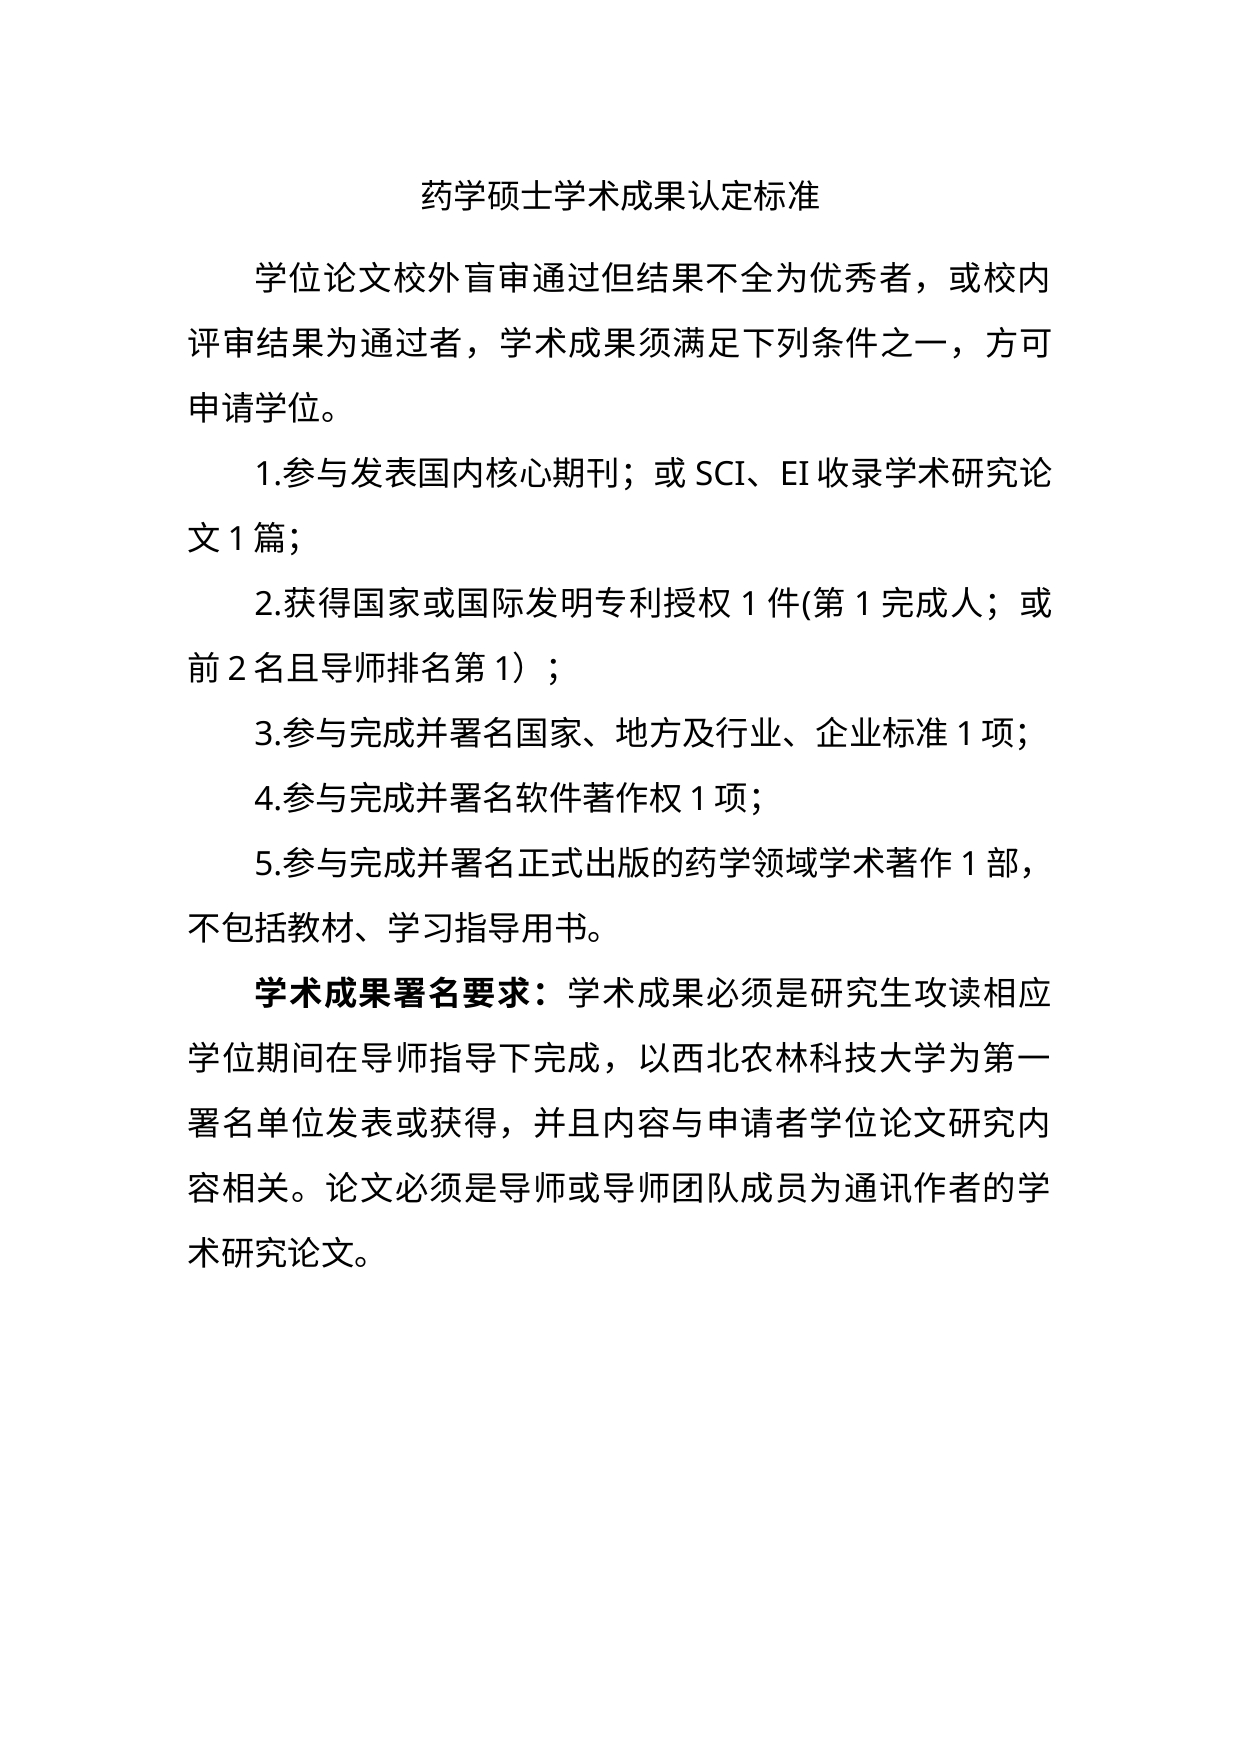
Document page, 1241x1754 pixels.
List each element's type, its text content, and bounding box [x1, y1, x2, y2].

text 3.参与完成并署名国家、地方及行业、企业标准1项； [187, 698, 1053, 763]
text 5.参与完成并署名正式出版的药学领域学术著作1部，不包括教材、学习指导用书。 [187, 828, 1053, 958]
text 学术成果署名要求：学术成果必须是研究生攻读相应学位期间在导师指导下完成，以西北农林科技大学为第一署名单位发表或获得，并且内容与申请者学位论文研究内容相关。论文必须是导师或导师团队成员为通讯作者的学术研究论文。 [187, 958, 1053, 1283]
text 学位论文校外盲审通过但结果不全为优秀者，或校内评审结果为通过者，学术成果须满足下列条件之一，方可申请学位。 [187, 243, 1053, 438]
text 药学硕士学术成果认定标准 [187, 162, 1053, 227]
text 1.参与发表国内核心期刊；或SCI、EI收录学术研究论文1篇； [187, 438, 1053, 568]
text 4.参与完成并署名软件著作权1项； [187, 763, 1053, 828]
text 2.获得国家或国际发明专利授权1件(第1完成人；或前2名且导师排名第1）； [187, 568, 1053, 698]
